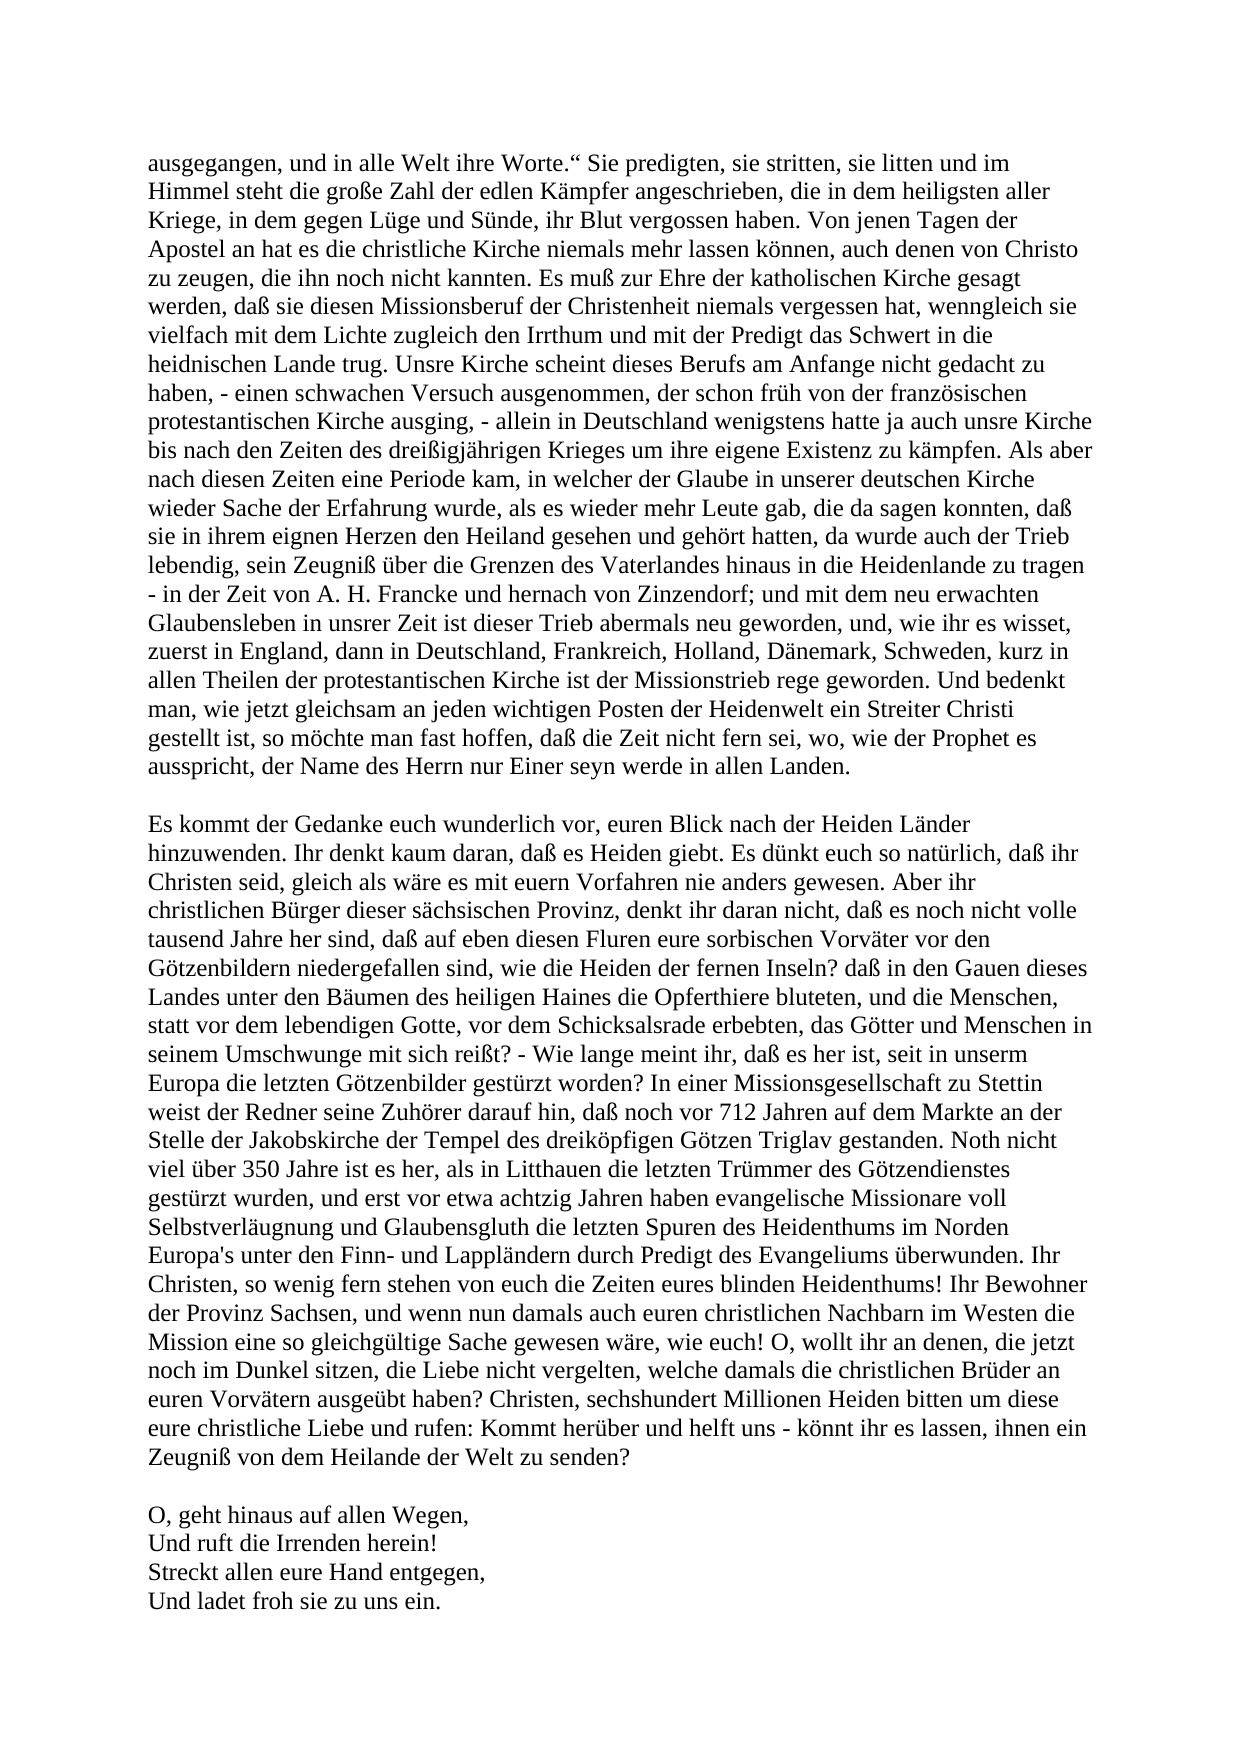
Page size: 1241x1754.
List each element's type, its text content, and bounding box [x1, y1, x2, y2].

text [148, 1500, 1093, 1615]
text Es kommt der Gedanke euch wunderlich vor, euren Blick nach der Heiden Länder hinzuwenden. Ihr denkt kaum daran, daß es Heiden giebt. Es dünkt euch so natürlich, daß ihr Christen seid, gleich als wäre es mit euern Vorfahren nie anders gewesen. Aber ihr christlichen Bürger dieser sächsischen Provinz, denkt ihr daran nicht, daß es noch nicht volle tausend Jahre her sind, daß auf eben diesen Fluren eure sorbischen Vorväter vor den Götzenbildern niedergefallen sind, wie die Heiden der fernen Inseln? daß in den Gauen dieses Landes unter den Bäumen des heiligen Haines die Opferthiere bluteten, und die Menschen, statt vor dem lebendigen Gotte, vor dem Schicksalsrade erbebten, das Götter und Menschen in seinem Umschwunge mit sich reißt? - Wie lange meint ihr, daß es her ist, seit in unserm Europa die letzten Götzenbilder gestürzt worden? In einer Missionsgesellschaft zu Stettin weist der Redner seine Zuhörer darauf hin, daß noch vor 712 Jahren auf dem Markte an der Stelle der Jakobskirche der Tempel des dreiköpfigen Götzen Triglav gestanden. Noth nicht viel über 350 Jahre ist es her, als in Litthauen die letzten Trümmer des Götzendienstes gestürzt wurden, und erst vor etwa achtzig Jahren haben evangelische Missionare voll Selbstverläugnung und Glaubensgluth die letzten Spuren des Heidenthums im Norden Europa's unter den Finn- und Lappländern durch Predigt des Evangeliums überwunden. Ihr Christen, so wenig fern stehen von euch die Zeiten eures blinden Heidenthums! Ihr Bewohner der Provinz Sachsen, und wenn nun damals auch euren christlichen Nachbarn im Westen die Mission eine so gleichgültige Sache gewesen wäre, wie euch! O, wollt ihr an denen, die jetzt noch im Dunkel sitzen, die Liebe nicht vergelten, welche damals die christlichen Brüder an euren Vorvätern ausgeübt haben? Christen, sechshundert Millionen Heiden bitten um diese eure christliche Liebe und rufen: Kommt herüber und helft uns - könnt ihr es lassen, ihnen ein Zeugniß von dem Heilande der Welt zu senden? [148, 809, 1093, 1471]
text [148, 148, 1093, 780]
